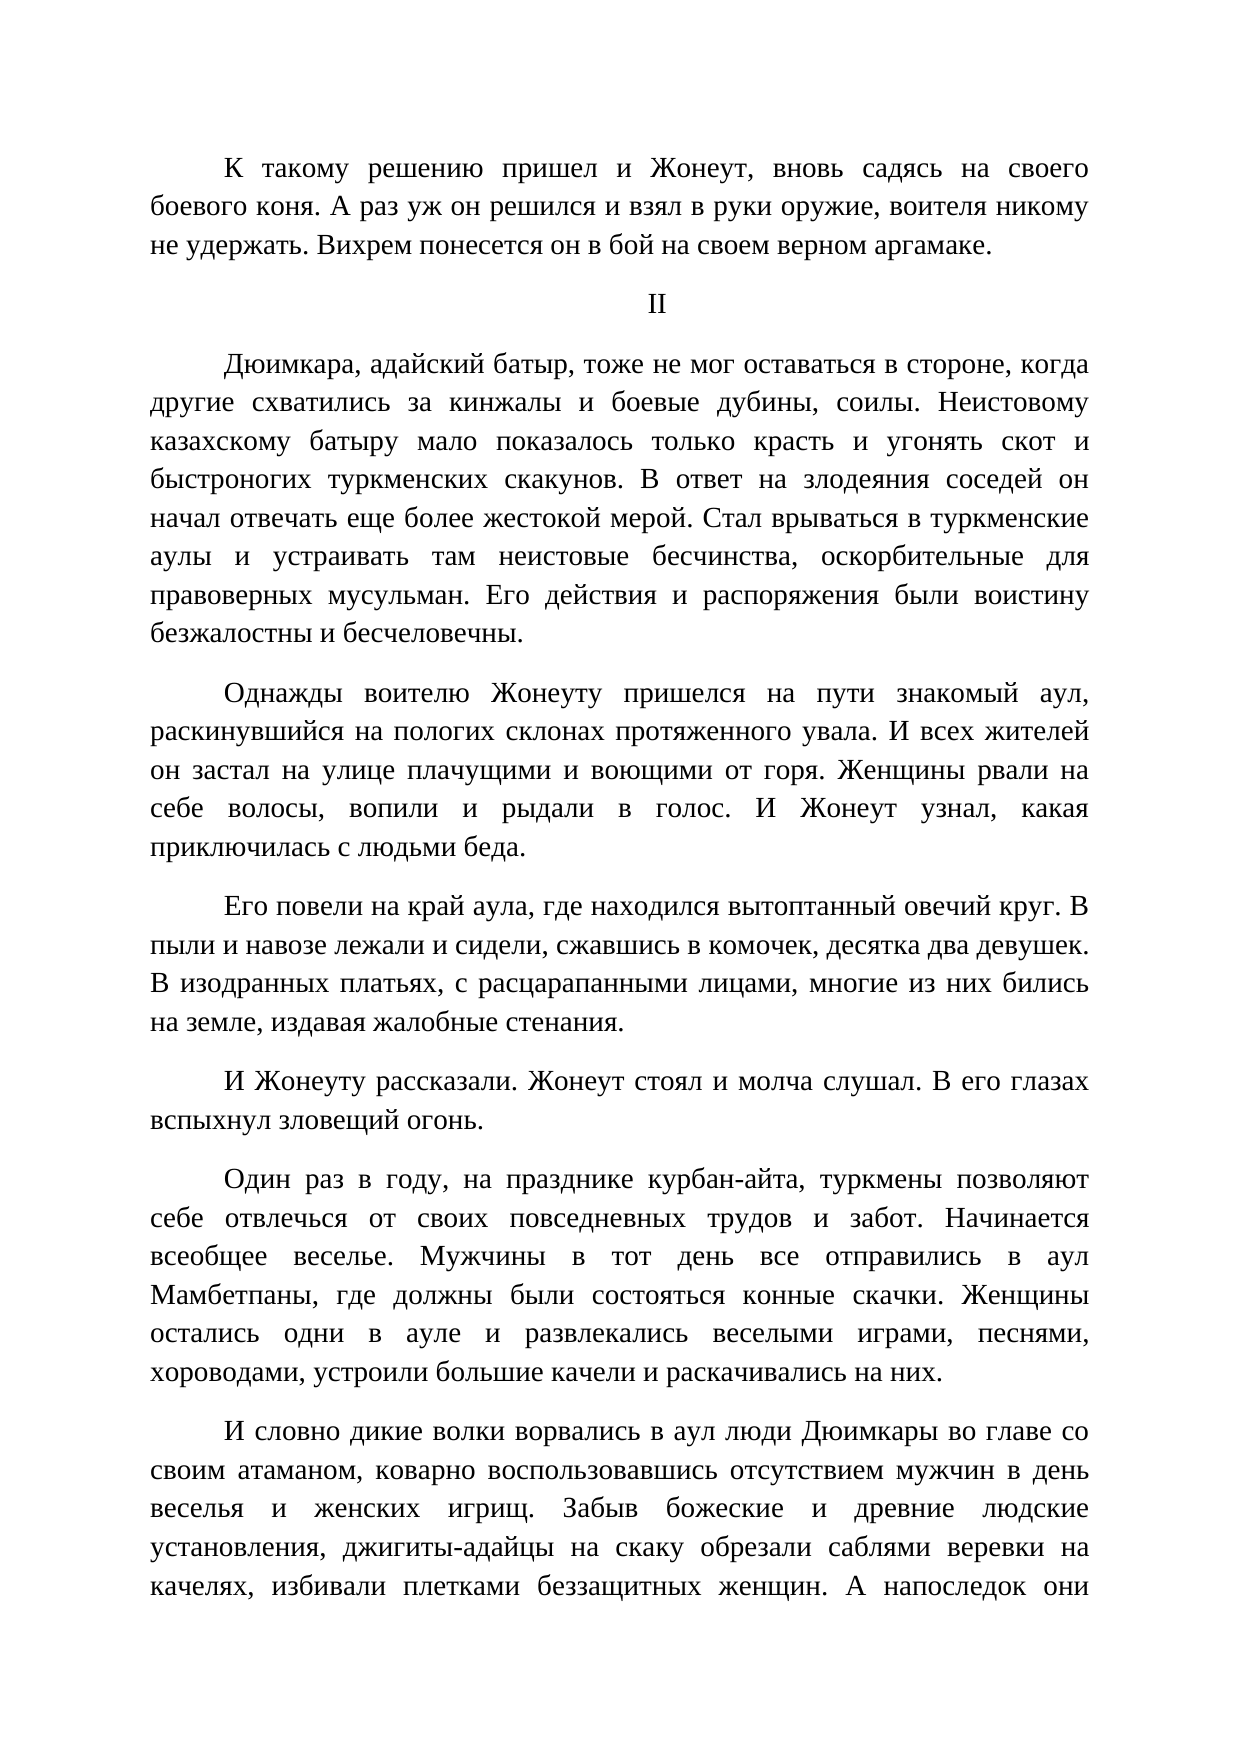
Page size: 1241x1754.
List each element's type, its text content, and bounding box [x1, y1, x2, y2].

text Его повели на край аула, где находился вытоптанный овечий круг. В пыли и навозе лежали и сидели, сжавшись в комочек, десятка два девушек. В изодранных платьях, с расцарапанными лицами, многие из них бились на земле, издавая жалобные стенания. [150, 888, 1090, 1038]
text Дюимкара, адайский батыр, тоже не мог оставаться в стороне, когда другие схватились за кинжалы и боевые дубины, соилы. Неистовому казахскому батыру мало показалось только красть и угонять скот и быстроногих туркменских скакунов. В ответ на злодеяния соседей он начал отвечать еще более жестокой мерой. Стал врываться в туркменские аулы и устраивать там неистовые бесчинства, оскорбительные для правоверных мусульман. Его действия и распоряжения были воистину безжалостны и бесчеловечны. [150, 346, 1090, 649]
text И Жонеуту рассказали. Жонеут стоял и молча слушал. В его глазах вспыхнул зловещий огонь. [150, 1063, 1090, 1136]
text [150, 1413, 1090, 1601]
text II [150, 286, 1090, 320]
text Один раз в году, на празднике курбан-айта, туркмены позволяют себе отвлечься от своих повседневных трудов и забот. Начинается всеобщее веселье. Мужчины в тот день все отправились в аул Мамбетпаны, где должны были состояться конные скачки. Женщины остались одни в ауле и развлекались веселыми играми, песнями, хороводами, устроили большие качели и раскачивались на них. [150, 1161, 1090, 1388]
text Однажды воителю Жонеуту пришелся на пути знакомый аул, раскинувшийся на пологих склонах протяженного увала. И всех жителей он застал на улице плачущими и воющими от горя. Женщины рвали на себе волосы, вопили и рыдали в голос. И Жонеут узнал, какая приключилась с людьми беда. [150, 675, 1090, 863]
text К такому решению пришел и Жонеут, вновь садясь на своего боевого коня. А раз уж он решился и взял в руки оружие, воителя никому не удержать. Вихрем понесется он в бой на своем верном аргамаке. [150, 150, 1090, 261]
